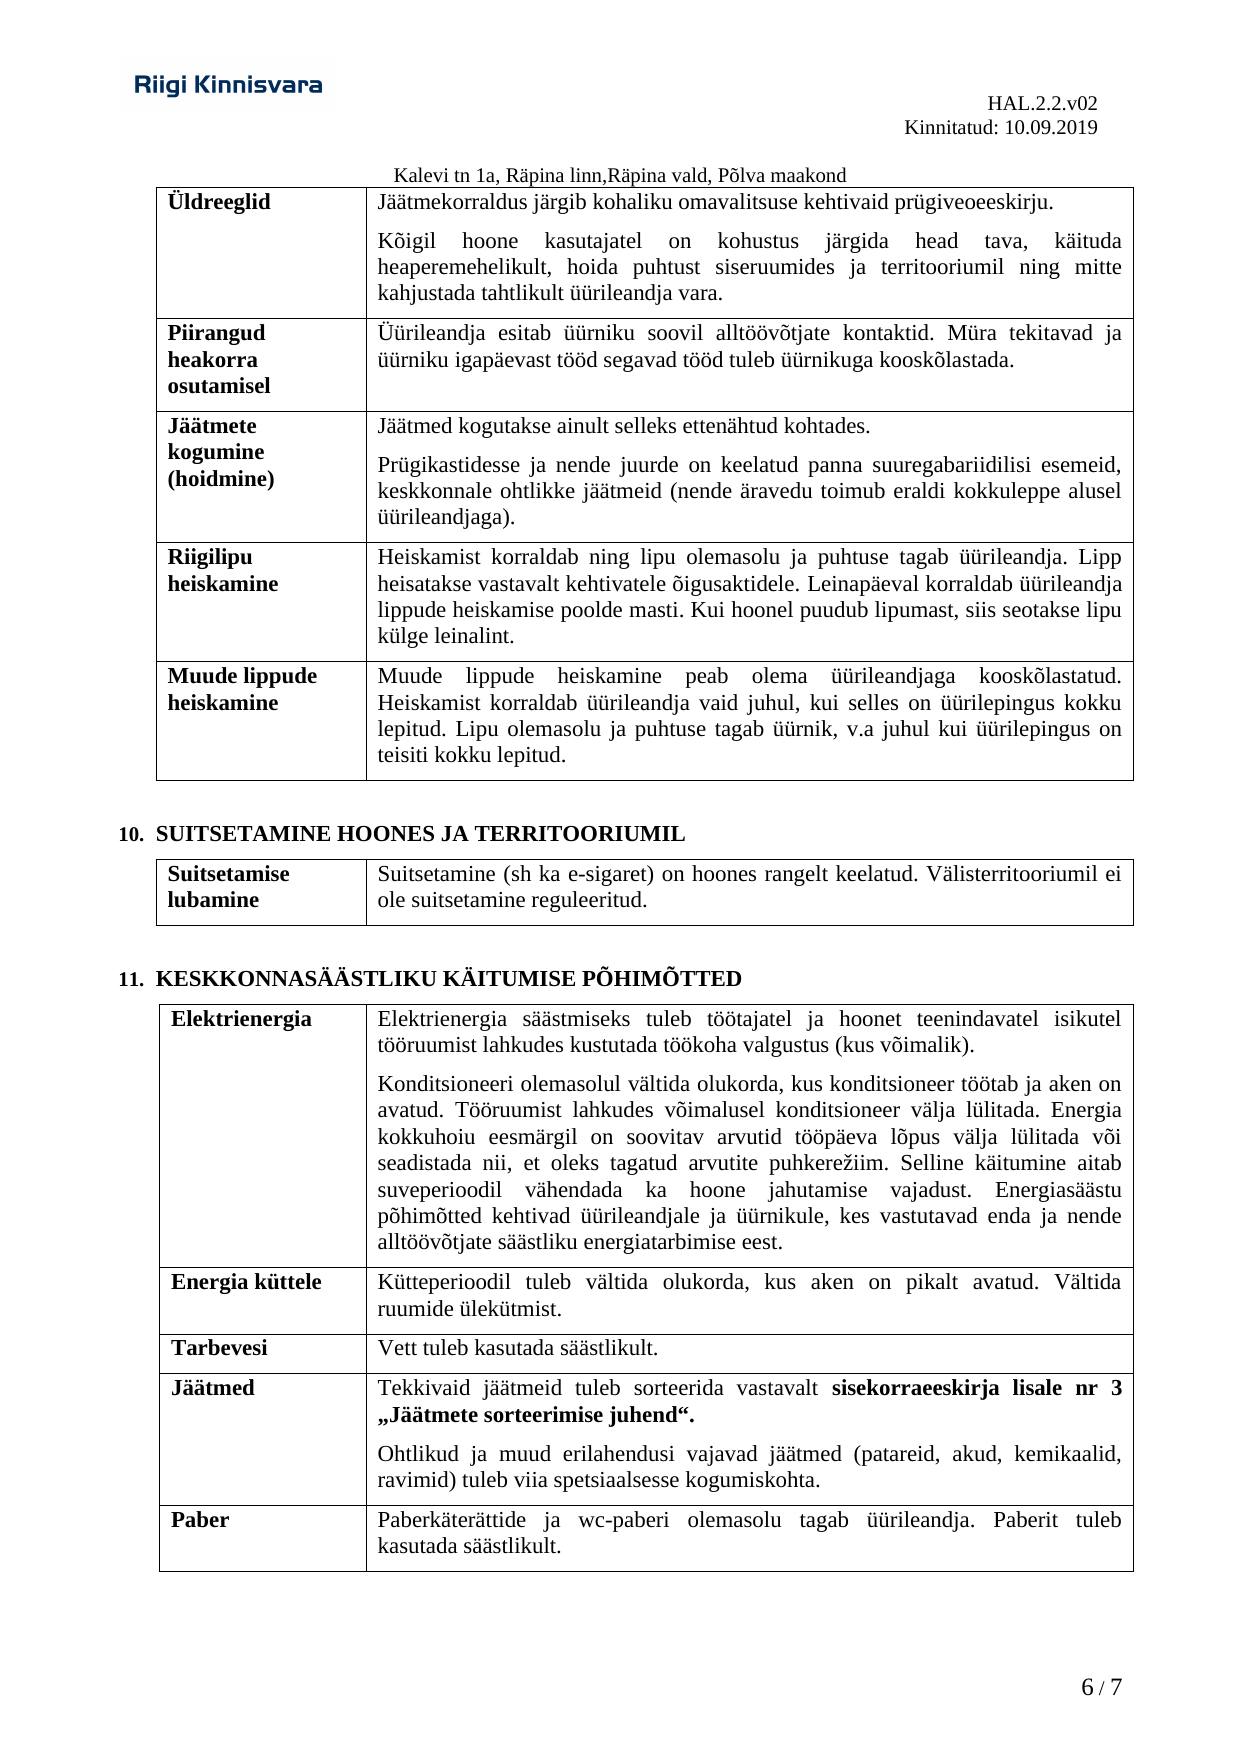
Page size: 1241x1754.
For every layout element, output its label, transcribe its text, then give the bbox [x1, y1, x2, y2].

table_cell Muude lippude heiskamine peab olema üürileandjaga kooskõlastatud. Heiskamist korraldab üürileandja vaid juhul, kui selles on üürilepingus kokku lepitud. Lipu olemasolu ja puhtuse tagab üürnik, v.a juhul kui üürilepingus on teisiti kokku lepitud. [367, 662, 1133, 780]
table_cell Heiskamist korraldab ning lipu olemasolu ja puhtuse tagab üürileandja. Lipp heisatakse vastavalt kehtivatele õigusaktidele. Leinapäeval korraldab üürileandja lippude heiskamise poolde masti. Kui hoonel puudub lipumast, siis seotakse lipu külge leinalint. [367, 543, 1133, 661]
table_cell Paber [160, 1506, 366, 1571]
picture [118, 59, 339, 110]
table_cell Jäätmete kogumine (hoidmine) [157, 412, 366, 542]
table_header Suitsetamine (sh ka e-sigaret) on hoones rangelt keelatud. Välisterritooriumil ei ole suitsetamine reguleeritud. [367, 860, 1133, 925]
table_header Üldreeglid [157, 188, 366, 318]
table_cell Riigilipu heiskamine [157, 543, 366, 661]
table_cell Üürileandja esitab üürniku soovil alltöövõtjate kontaktid. Müra tekitavad ja üürniku igapäevast tööd segavad tööd tuleb üürnikuga kooskõlastada. [367, 319, 1133, 411]
table_cell Kütteperioodil tuleb vältida olukorda, kus aken on pikalt avatud. Vältida ruumide ülekütmist. [367, 1268, 1133, 1333]
table_header Jäätmekorraldus järgib kohaliku omavalitsuse kehtivaid prügiveoeeskirju. Kõigil hoone kasutajatel on kohustus järgida head tava, käituda heaperemehelikult, hoida puhtust siseruumides ja territooriumil ning mitte kahjustada tahtlikult üürileandja vara. [367, 188, 1133, 318]
table_cell Piirangud heakorra osutamisel [157, 319, 366, 411]
table_header Elektrienergia säästmiseks tuleb töötajatel ja hoonet teenindavatel isikutel tööruumist lahkudes kustutada töökoha valgustus (kus võimalik). Konditsioneeri olemasolul vältida olukorda, kus konditsioneer töötab ja aken on avatud. Tööruumist lahkudes võimalusel konditsioneer välja lülitada. Energia kokkuhoiu eesmärgil on soovitav arvutid tööpäeva lõpus välja lülitada või seadistada nii, et oleks tagatud arvutite puhkerežiim. Selline käitumine aitab suveperioodil vähendada ka hoone jahutamise vajadust. Energiasäästu põhimõtted kehtivad üürileandjale ja üürnikule, kes vastutavad enda ja nende alltöövõtjate säästliku energiatarbimise eest. [367, 1005, 1133, 1267]
subtitle KESKKONNASÄÄSTLIKU KÄITUMISE PÕHIMÕTTED [118, 965, 1122, 991]
table_cell Tekkivaid jäätmeid tuleb sorteerida vastavalt sisekorraeeskirja lisale nr 3 „Jäätmete sorteerimise juhend“. Ohtlikud ja muud erilahendusi vajavad jäätmed (patareid, akud, kemikaalid, ravimid) tuleb viia spetsiaalsesse kogumiskohta. [367, 1374, 1133, 1505]
table_cell Vett tuleb kasutada säästlikult. [367, 1335, 1133, 1373]
table_cell Tarbevesi [160, 1335, 366, 1373]
table_cell Muude lippude heiskamine [157, 662, 366, 780]
table_cell Jäätmed [160, 1374, 366, 1505]
table_cell Jäätmed kogutakse ainult selleks ettenähtud kohtades. Prügikastidesse ja nende juurde on keelatud panna suuregabariidilisi esemeid, keskkonnale ohtlikke jäätmeid (nende äravedu toimub eraldi kokkuleppe alusel üürileandjaga). [367, 412, 1133, 542]
table_header Suitsetamise lubamine [157, 860, 366, 925]
table_cell Energia küttele [160, 1268, 366, 1333]
subtitle SUITSETAMINE HOONES JA TERRITOORIUMIL [118, 820, 1122, 846]
table_cell Paberkäterättide ja wc-paberi olemasolu tagab üürileandja. Paberit tuleb kasutada säästlikult. [367, 1506, 1133, 1571]
table_header Elektrienergia [160, 1005, 366, 1267]
